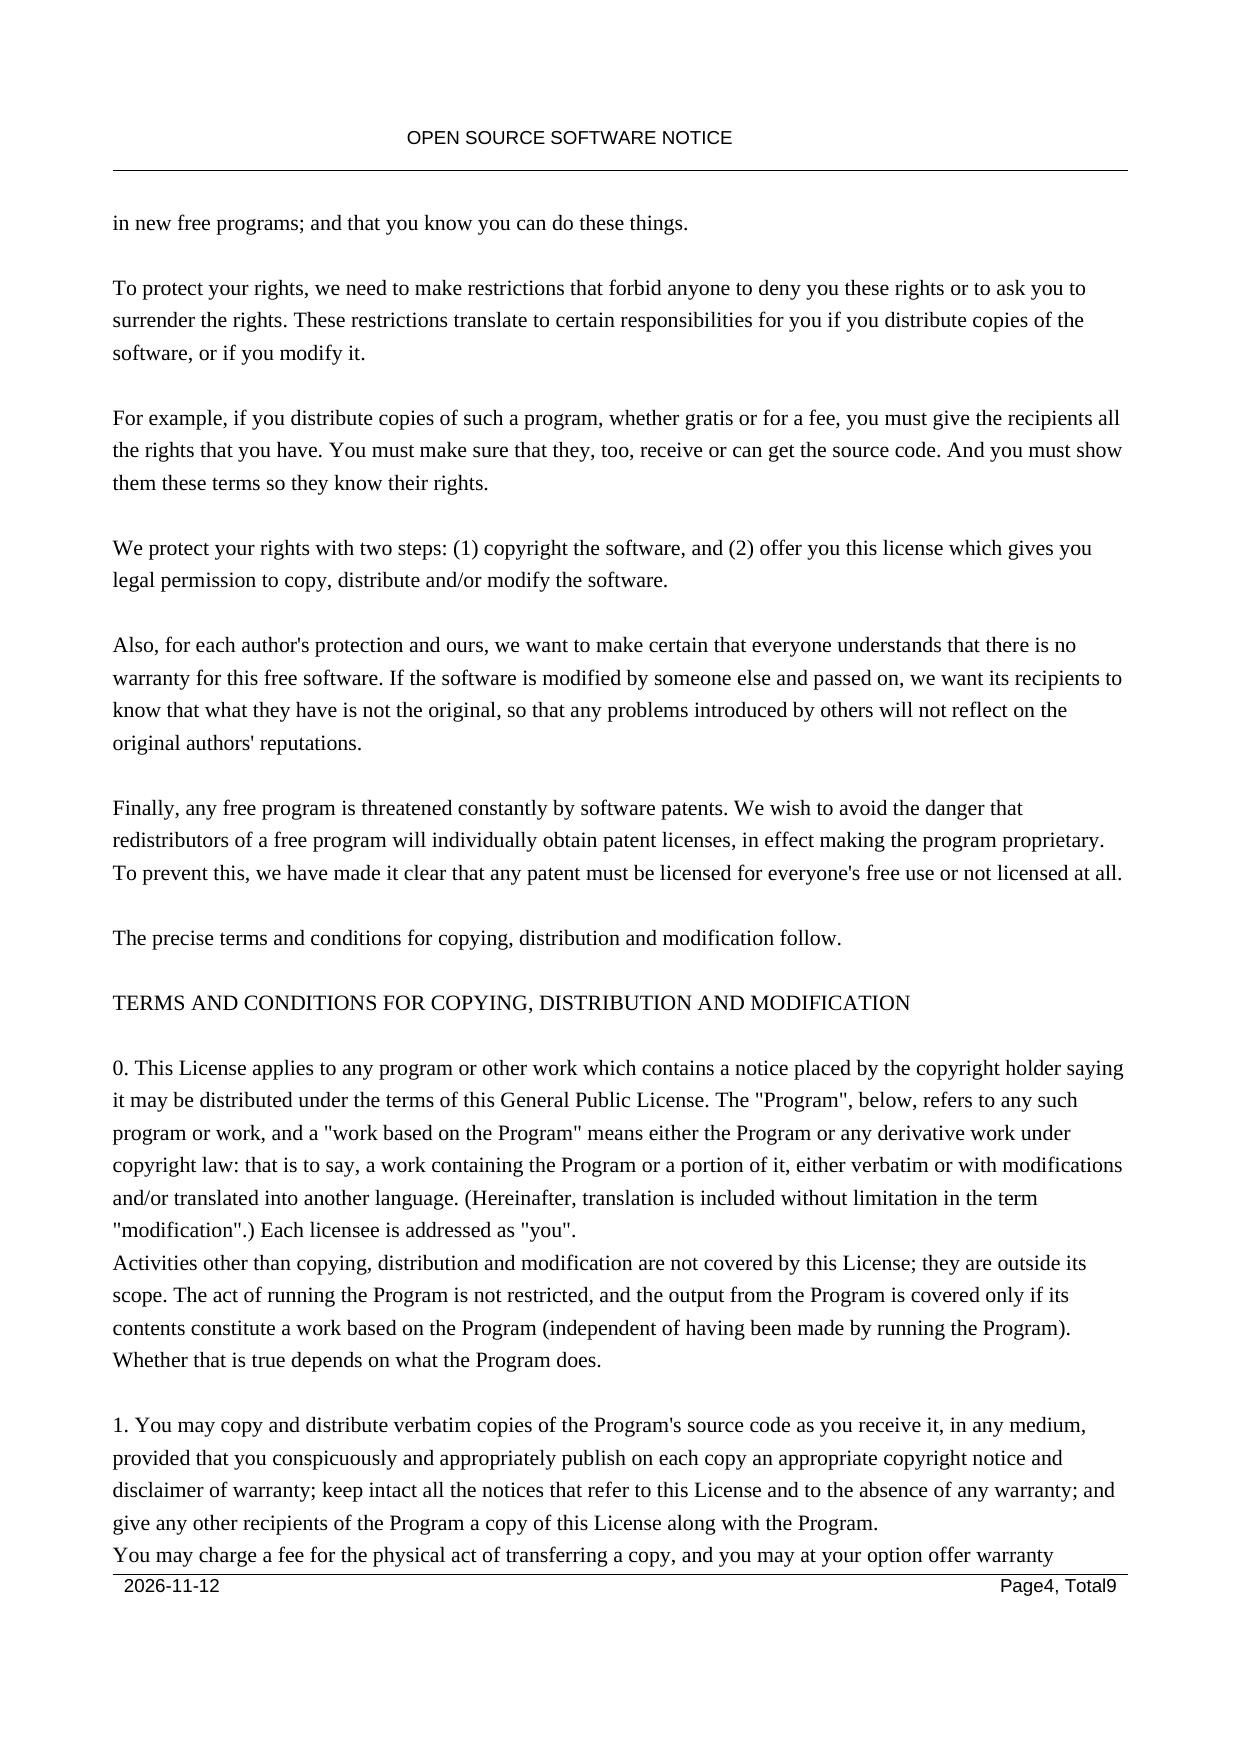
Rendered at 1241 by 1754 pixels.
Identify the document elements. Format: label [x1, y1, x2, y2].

text [112, 206, 1128, 1571]
